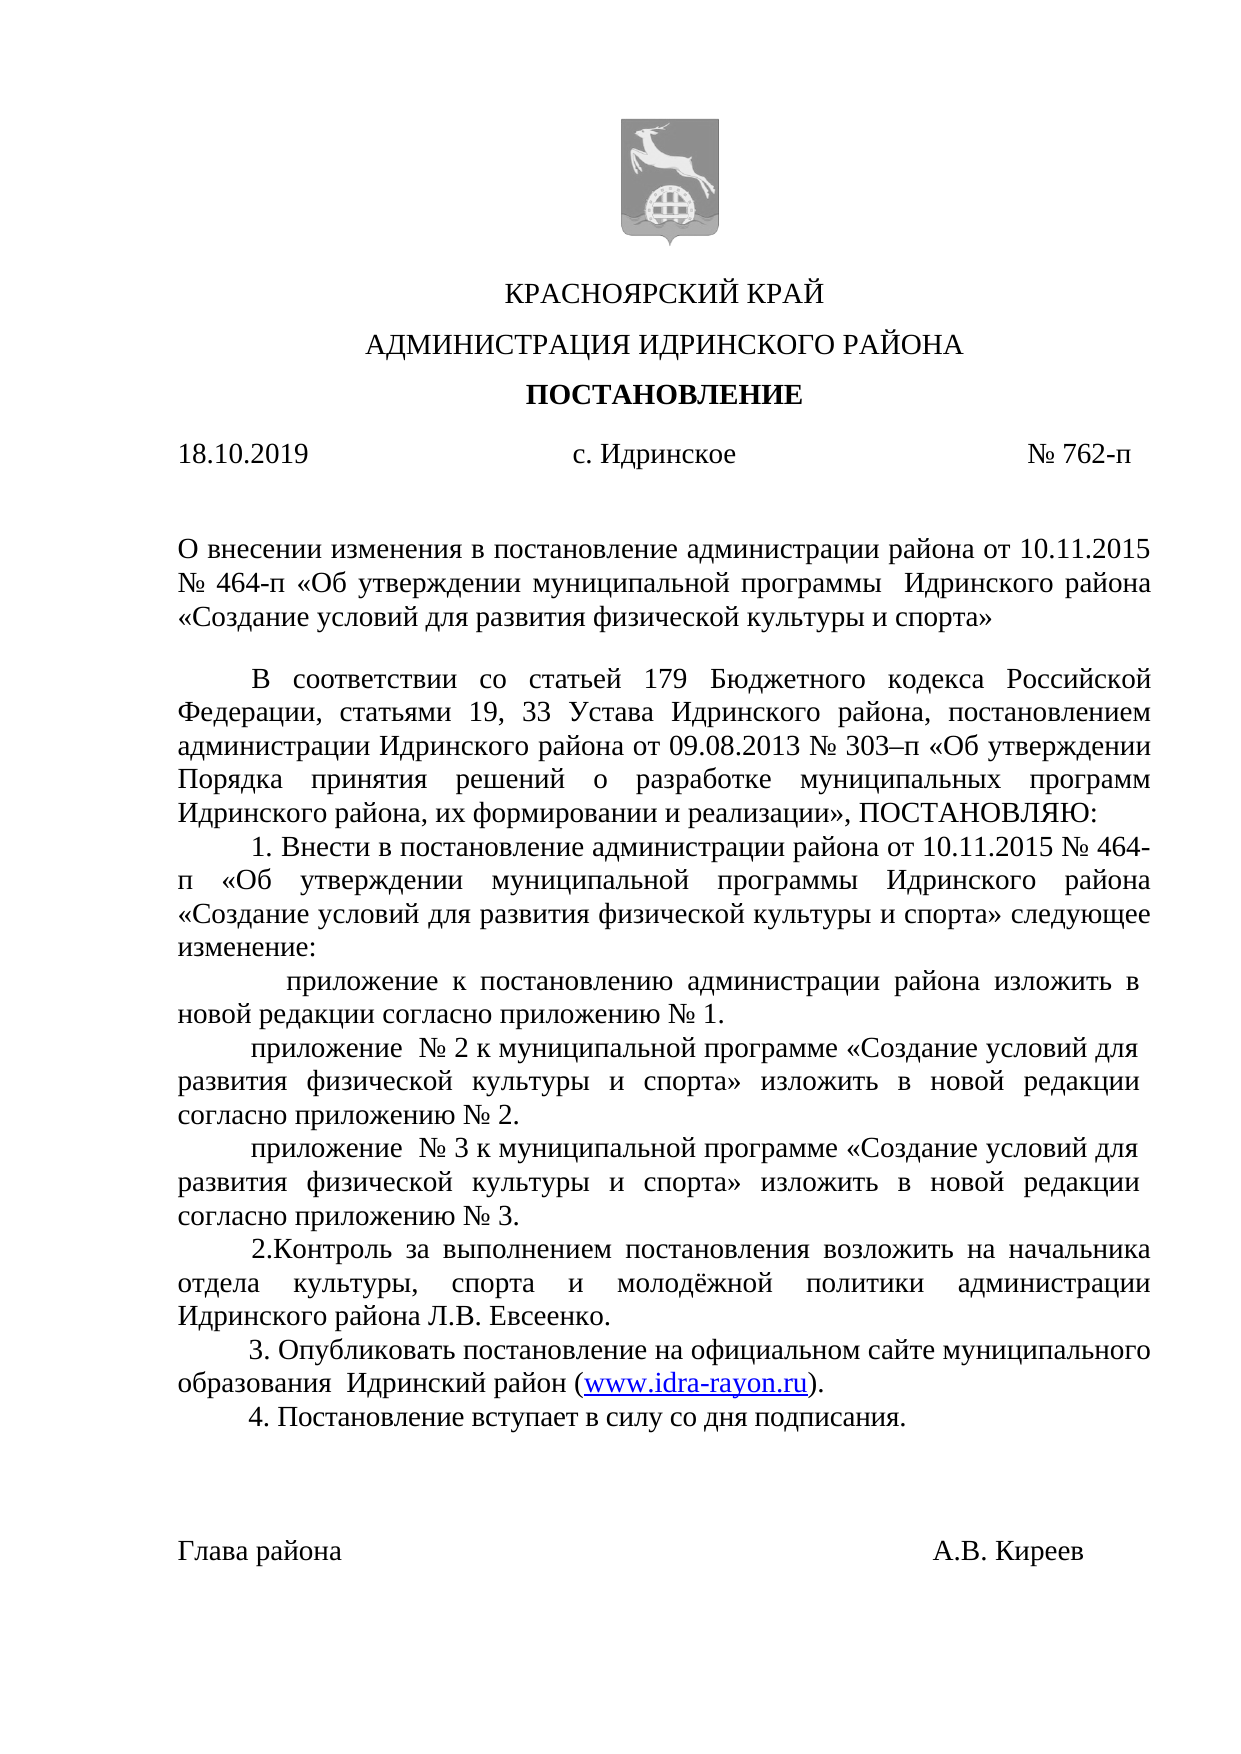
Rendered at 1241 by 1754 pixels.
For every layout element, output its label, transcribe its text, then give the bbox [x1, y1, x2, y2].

text Глава района А.В. Киреев [177, 1533, 1152, 1567]
table_header О внесении изменения в постановление администрации района от 10.11.2015 № 464-п «Об утверждении муниципальной программы Идринского района «Создание условий для развития физической культуры и спорта» [177, 532, 1154, 661]
table_header № 762-п [922, 411, 1184, 476]
text 2.Контроль за выполнением постановления возложить на начальника отдела культуры, спорта и молодёжной политики администрации Идринского района Л.В. Евсеенко. [177, 1231, 1152, 1332]
table_header с. Идринское [561, 411, 922, 476]
text КРАСНОЯРСКИЙ КРАЙ [177, 277, 1152, 310]
text ПОСТАНОВЛЕНИЕ [177, 377, 1152, 411]
table_header 18.10.2019 [166, 411, 561, 476]
text 4. Постановление вступает в силу со дня подписания. [177, 1399, 1152, 1432]
text 3. Опубликовать постановление на официальном сайте муниципального образования Идринский район (www.idra-rayon.ru). [177, 1332, 1152, 1399]
text АДМИНИСТРАЦИЯ ИДРИНСКОГО РАЙОНА [177, 327, 1152, 361]
table_cell В соответствии со статьей 179 Бюджетного кодекса Российской Федерации, статьями 19, 33 Устава Идринского района, постановлением администрации Идринского района от 09.08.2013 № 303–п «Об утверждении Порядка принятия решений о разработке муниципальных программ Идринского района, их формировании и реализации», ПОСТАНОВЛЯЮ: 1. Внести в постановление администрации района от 10.11.2015 № 464-п «Об утверждении муниципальной программы Идринского района «Создание условий для развития физической культуры и спорта» следующее изменение: приложение к постановлению администрации района изложить в новой редакции согласно приложению № 1. приложение № 2 к муниципальной программе «Создание условий для развития физической культуры и спорта» изложить в новой редакции согласно приложению № 2. приложение № 3 к муниципальной программе «Создание условий для развития физической культуры и спорта» изложить в новой редакции согласно приложению № 3. [177, 661, 1152, 1231]
